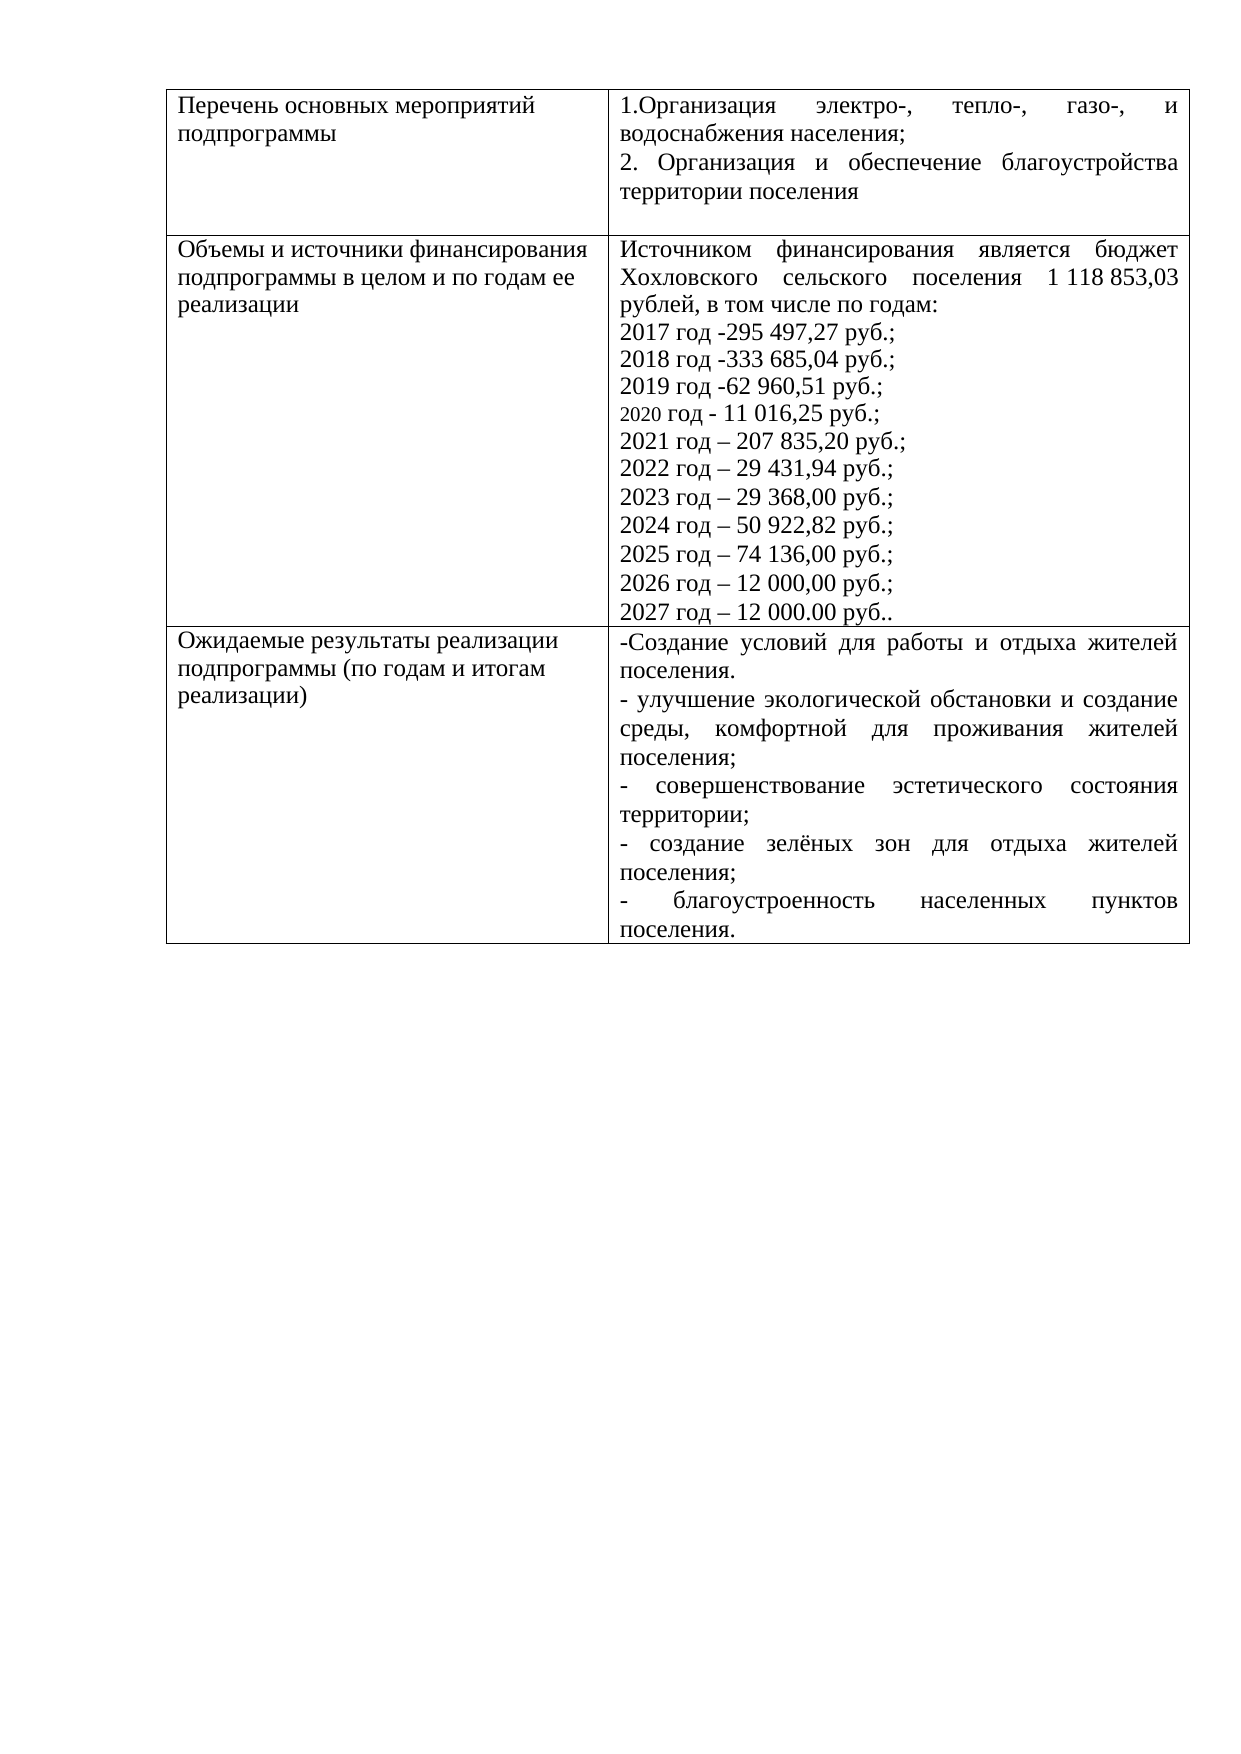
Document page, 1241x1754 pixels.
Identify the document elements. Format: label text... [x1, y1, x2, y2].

table_cell 1.Организация электро-, тепло-, газо-, и водоснабжения населения; 2. Организация и обеспечение благоустройства территории поселения [609, 90, 1189, 235]
table_cell -Создание условий для работы и отдыха жителей поселения. - улучшение экологической обстановки и создание среды, комфортной для проживания жителей поселения; - совершенствование эстетического состояния территории; - создание зелёных зон для отдыха жителей поселения; - благоустроенность населенных пунктов поселения. [609, 627, 1189, 943]
table_cell Объемы и источники финансирования подпрограммы в целом и по годам ее реализации [167, 236, 608, 626]
table_cell Источником финансирования является бюджет Хохловского сельского поселения 1 118 853,03 рублей, в том числе по годам: 2017 год -295 497,27 руб.; 2018 год -333 685,04 руб.; 2019 год -62 960,51 руб.; 2020 год - 11 016,25 руб.; 2021 год – 207 835,20 руб.; 2022 год – 29 431,94 руб.; 2023 год – 29 368,00 руб.; 2024 год – 50 922,82 руб.; 2025 год – 74 136,00 руб.; 2026 год – 12 000,00 руб.; 2027 год – 12 000.00 руб.. [609, 236, 1189, 626]
table_cell Ожидаемые результаты реализации подпрограммы (по годам и итогам реализации) [167, 627, 608, 943]
table_cell Перечень основных мероприятий подпрограммы [167, 90, 608, 235]
